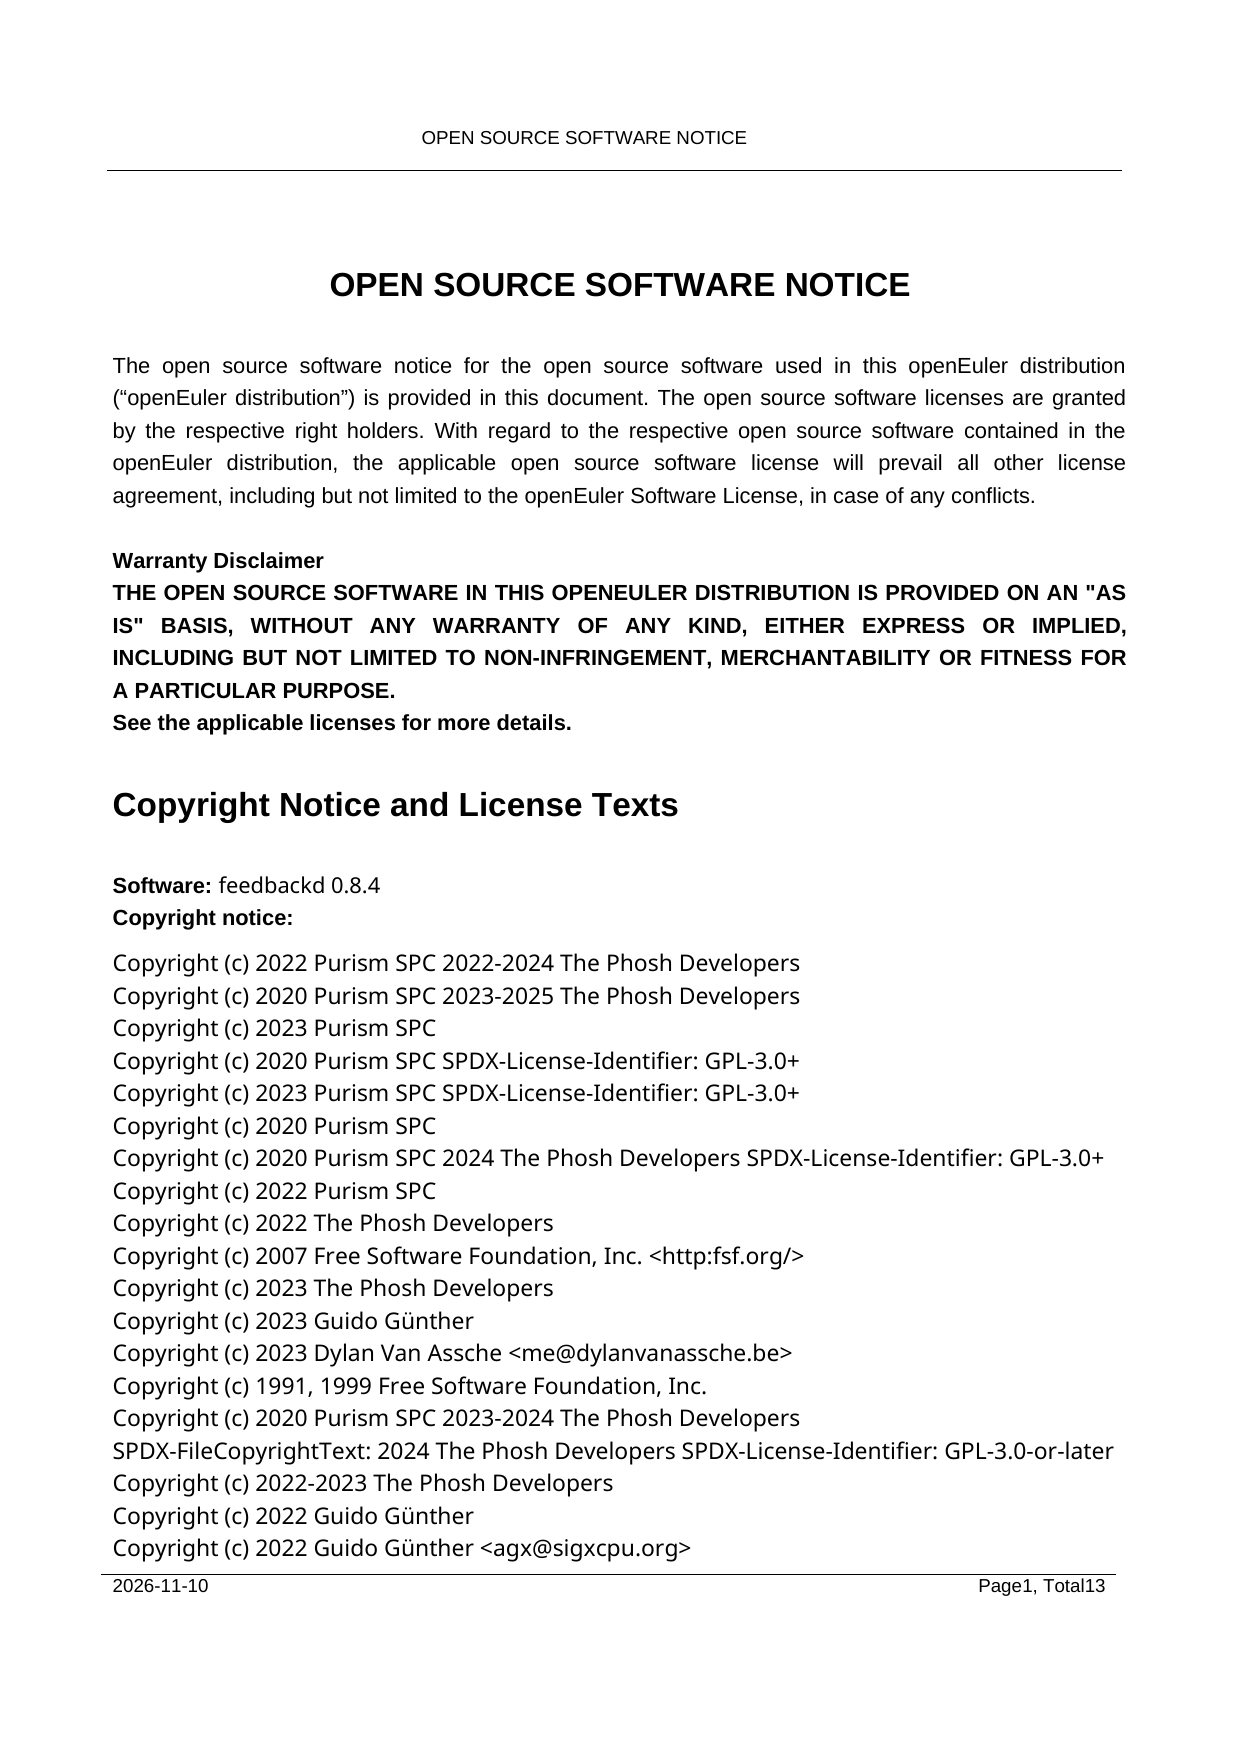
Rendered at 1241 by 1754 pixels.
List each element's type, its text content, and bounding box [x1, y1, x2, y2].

title Software: feedbackd 0.8.4 [112, 869, 1128, 901]
text Copyright notice: [112, 901, 1128, 934]
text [112, 947, 1128, 1564]
text Warranty Disclaimer [112, 544, 1128, 576]
text The open source software notice for the open source software used in this openEuler distribution (“openEuler distribution”) is provided in this document. The open source software licenses are granted by the respective right holders. With regard to the respective open source software contained in the openEuler distribution, the applicable open source software license will prevail all other license agreement, including but not limited to the openEuler Software License, in case of any conflicts. [112, 349, 1128, 511]
text THE OPEN SOURCE SOFTWARE IN THIS OPENEULER DISTRIBUTION IS PROVIDED ON AN "AS IS" BASIS, WITHOUT ANY WARRANTY OF ANY KIND, EITHER EXPRESS OR IMPLIED, INCLUDING BUT NOT LIMITED TO NON-INFRINGEMENT, MERCHANTABILITY OR FITNESS FOR A PARTICULAR PURPOSE. See the applicable licenses for more details. [112, 576, 1128, 739]
text Copyright Notice and License Texts [112, 771, 1128, 836]
text OPEN SOURCE SOFTWARE NOTICE [112, 251, 1128, 316]
